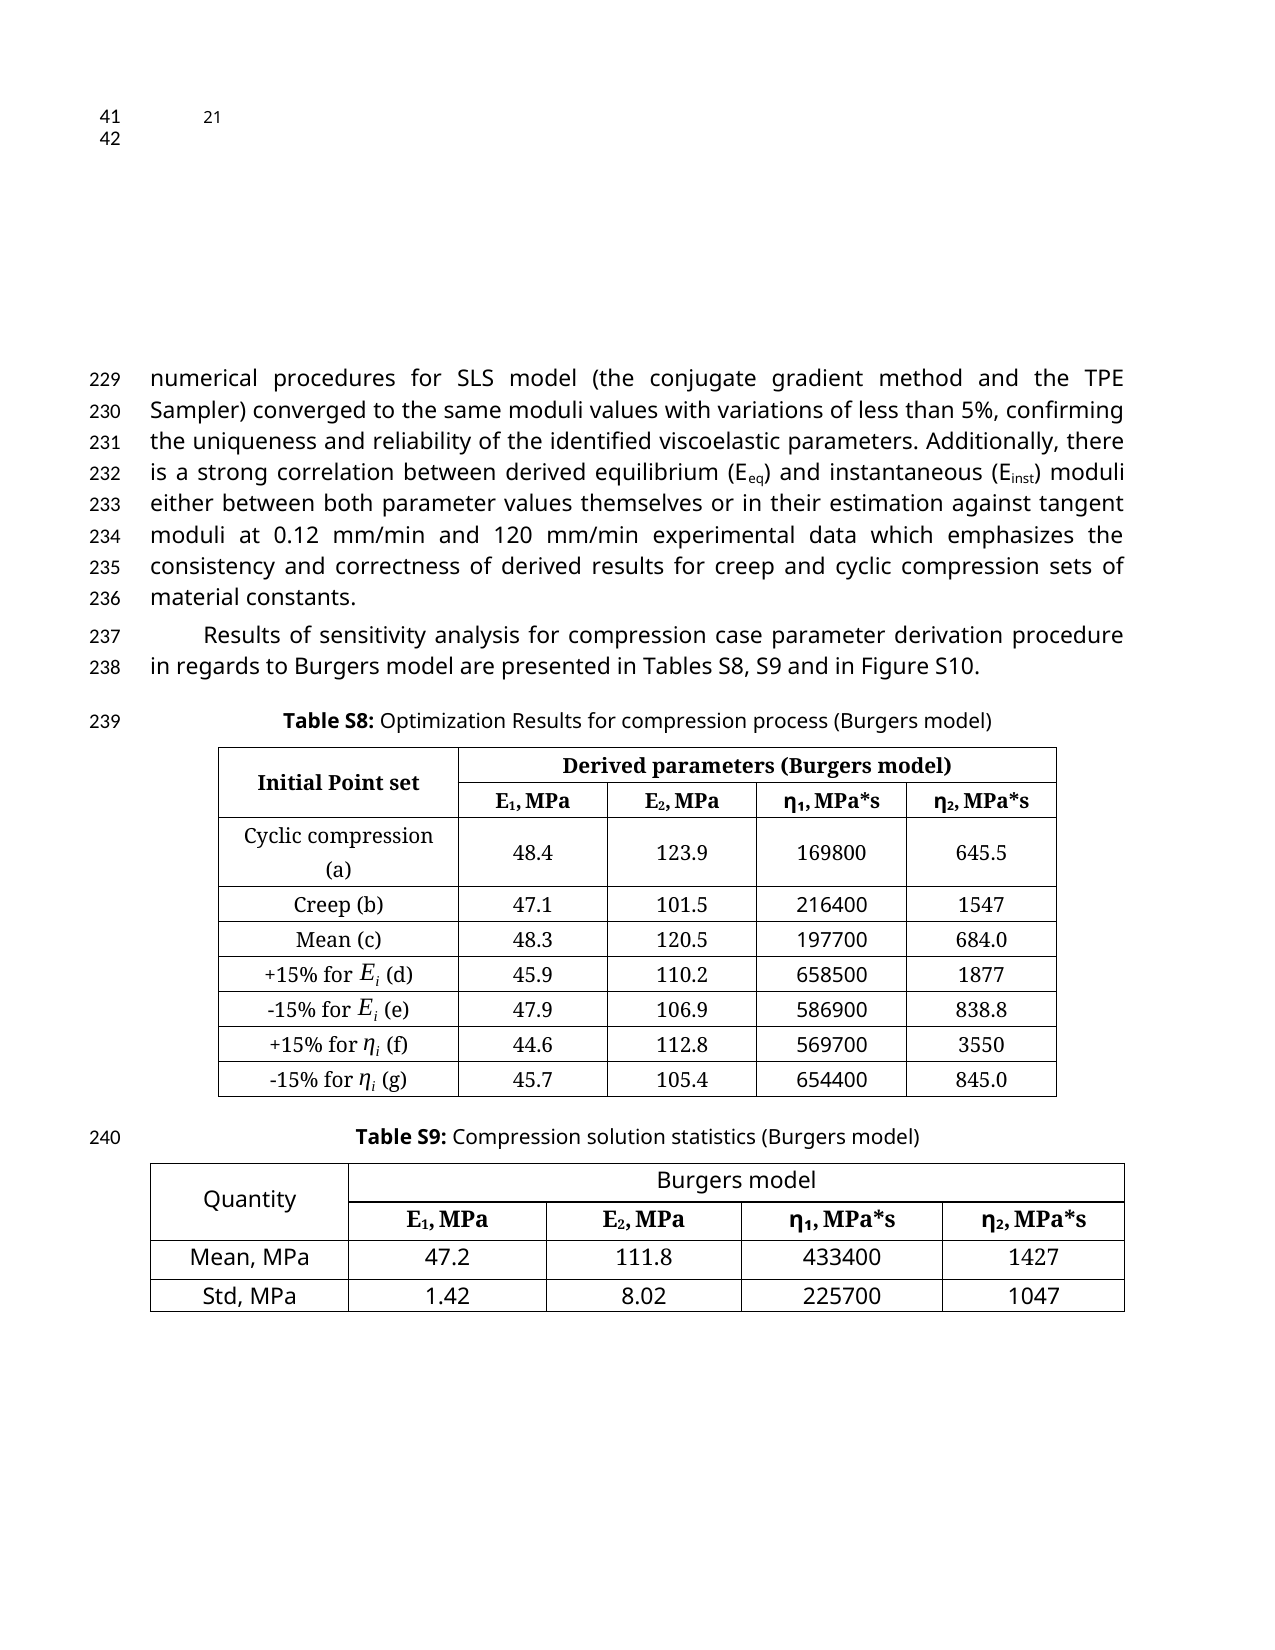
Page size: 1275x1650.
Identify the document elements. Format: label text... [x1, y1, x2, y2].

table_cell Creep (b) [219, 887, 458, 921]
table_cell 1877 [907, 957, 1056, 991]
table_cell 433400 [742, 1241, 942, 1278]
text Table S8: Optimization Results for compression process (Burgers model) [150, 706, 1125, 734]
table_cell Cyclic compression (a) [219, 818, 458, 886]
table_cell 48.4 [459, 818, 607, 886]
table_cell 225700 [742, 1280, 942, 1311]
table_header Quantity [151, 1164, 348, 1240]
table_cell 47.2 [349, 1241, 546, 1278]
table_cell 47.1 [459, 887, 607, 921]
table_cell E1, MPa [459, 783, 607, 817]
table_cell 845.0 [907, 1062, 1056, 1096]
table_cell E2, MPa [608, 783, 756, 817]
table_cell 105.4 [608, 1062, 756, 1096]
table_cell Std, MPa [151, 1280, 348, 1311]
text Table S9: Compression solution statistics (Burgers model) [150, 1122, 1125, 1150]
table_cell 111.8 [547, 1241, 741, 1278]
table_cell +15% for (f) [219, 1027, 458, 1061]
table_cell 120.5 [608, 922, 756, 956]
table_header Derived parameters (Burgers model) [459, 748, 1056, 782]
table_cell 216400 [757, 887, 906, 921]
table_cell Mean, MPa [151, 1241, 348, 1278]
table_cell 197700 [757, 922, 906, 956]
table_cell 645.5 [907, 818, 1056, 886]
table_cell 110.2 [608, 957, 756, 991]
table_cell Mean (c) [219, 922, 458, 956]
table_cell 112.8 [608, 1027, 756, 1061]
text Results of sensitivity analysis for compression case parameter derivation procedure in regards to Burgers model are presented in Tables S8, S9 and in Figure S10. [150, 618, 1125, 681]
table_cell -15% for (g) [219, 1062, 458, 1096]
table_cell 47.9 [459, 992, 607, 1026]
table_cell 169800 [757, 818, 906, 886]
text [150, 362, 1125, 612]
table_cell 684.0 [907, 922, 1056, 956]
table_cell 1427 [943, 1241, 1124, 1278]
table_cell E2, MPa [547, 1203, 741, 1240]
table_cell -15% for (e) [219, 992, 458, 1026]
table_cell E1, MPa [349, 1203, 546, 1240]
table_cell 654400 [757, 1062, 906, 1096]
table_cell 838.8 [907, 992, 1056, 1026]
table_cell 44.6 [459, 1027, 607, 1061]
table_cell 3550 [907, 1027, 1056, 1061]
table_cell 106.9 [608, 992, 756, 1026]
table_cell 48.3 [459, 922, 607, 956]
table_cell 569700 [757, 1027, 906, 1061]
table_cell η2, MPa*s [943, 1203, 1124, 1240]
table_cell 8.02 [547, 1280, 741, 1311]
table_cell 45.7 [459, 1062, 607, 1096]
table_cell 1047 [943, 1280, 1124, 1311]
table_cell 658500 [757, 957, 906, 991]
table_cell 123.9 [608, 818, 756, 886]
table_header Initial Point set [219, 748, 458, 817]
table_cell η2, MPa*s [907, 783, 1056, 817]
table_cell η₁, MPa*s [757, 783, 906, 817]
table_cell 1.42 [349, 1280, 546, 1311]
table_cell 45.9 [459, 957, 607, 991]
table_cell 1547 [907, 887, 1056, 921]
table_cell 586900 [757, 992, 906, 1026]
table_header Burgers model [349, 1164, 1124, 1201]
table_cell 101.5 [608, 887, 756, 921]
table_cell η₁, MPa*s [742, 1203, 942, 1240]
table_cell +15% for (d) [219, 957, 458, 991]
